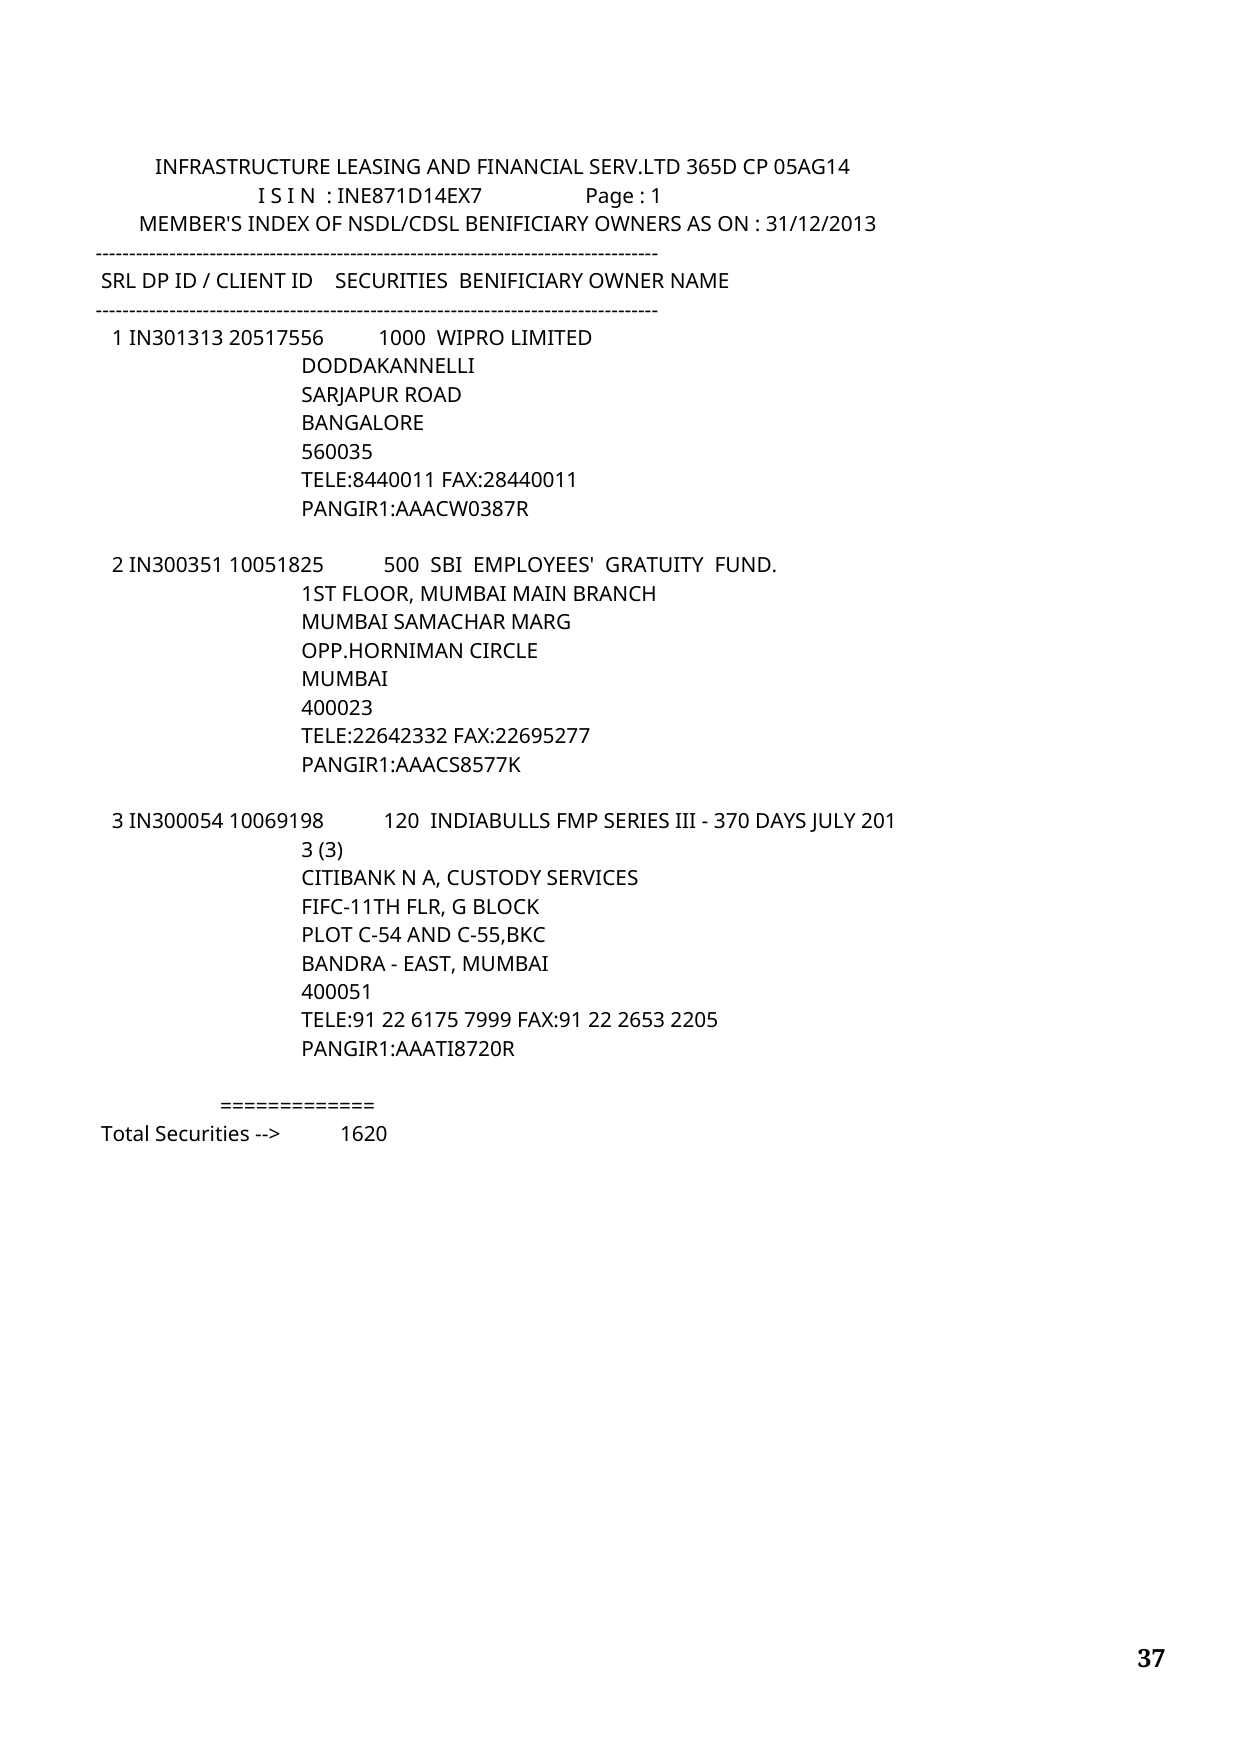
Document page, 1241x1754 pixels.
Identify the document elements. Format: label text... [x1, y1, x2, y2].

text TELE:8440011 FAX:28440011 [90, 465, 1165, 494]
text MEMBER'S INDEX OF NSDL/CDSL BENIFICIARY OWNERS AS ON : 31/12/2013 [90, 209, 1165, 238]
text MUMBAI SAMACHAR MARG [90, 607, 1165, 636]
text BANDRA - EAST, MUMBAI [90, 949, 1165, 977]
text 560035 [90, 437, 1165, 465]
text 3 (3) [90, 835, 1165, 863]
text PANGIR1:AAACW0387R [90, 494, 1165, 522]
text 400051 [90, 977, 1165, 1006]
text 2 IN300351 10051825 500 SBI EMPLOYEES' GRATUITY FUND. [90, 551, 1165, 579]
text ------------------------------------------------------------------------------------ [90, 238, 1165, 266]
text ------------------------------------------------------------------------------------ [90, 295, 1165, 323]
text OPP.HORNIMAN CIRCLE [90, 636, 1165, 664]
text SARJAPUR ROAD [90, 380, 1165, 408]
text FIFC-11TH FLR, G BLOCK [90, 892, 1165, 920]
text PANGIR1:AAACS8577K [90, 750, 1165, 778]
text SRL DP ID / CLIENT ID SECURITIES BENIFICIARY OWNER NAME [90, 266, 1165, 295]
text PLOT C-54 AND C-55,BKC [90, 920, 1165, 949]
text Total Securities --> 1620 [90, 1119, 1165, 1148]
text DODDAKANNELLI [90, 352, 1165, 380]
text MUMBAI [90, 664, 1165, 693]
text 1 IN301313 20517556 1000 WIPRO LIMITED [90, 323, 1165, 352]
text TELE:91 22 6175 7999 FAX:91 22 2653 2205 [90, 1006, 1165, 1034]
text TELE:22642332 FAX:22695277 [90, 721, 1165, 750]
text ============= [90, 1091, 1165, 1119]
text BANGALORE [90, 408, 1165, 437]
text PANGIR1:AAATI8720R [90, 1034, 1165, 1062]
text 3 IN300054 10069198 120 INDIABULLS FMP SERIES III - 370 DAYS JULY 201 [90, 807, 1165, 835]
text 1ST FLOOR, MUMBAI MAIN BRANCH [90, 579, 1165, 607]
text I S I N : INE871D14EX7 Page : 1 [90, 181, 1165, 209]
text CITIBANK N A, CUSTODY SERVICES [90, 863, 1165, 892]
text INFRASTRUCTURE LEASING AND FINANCIAL SERV.LTD 365D CP 05AG14 [90, 152, 1165, 181]
text 400023 [90, 693, 1165, 721]
